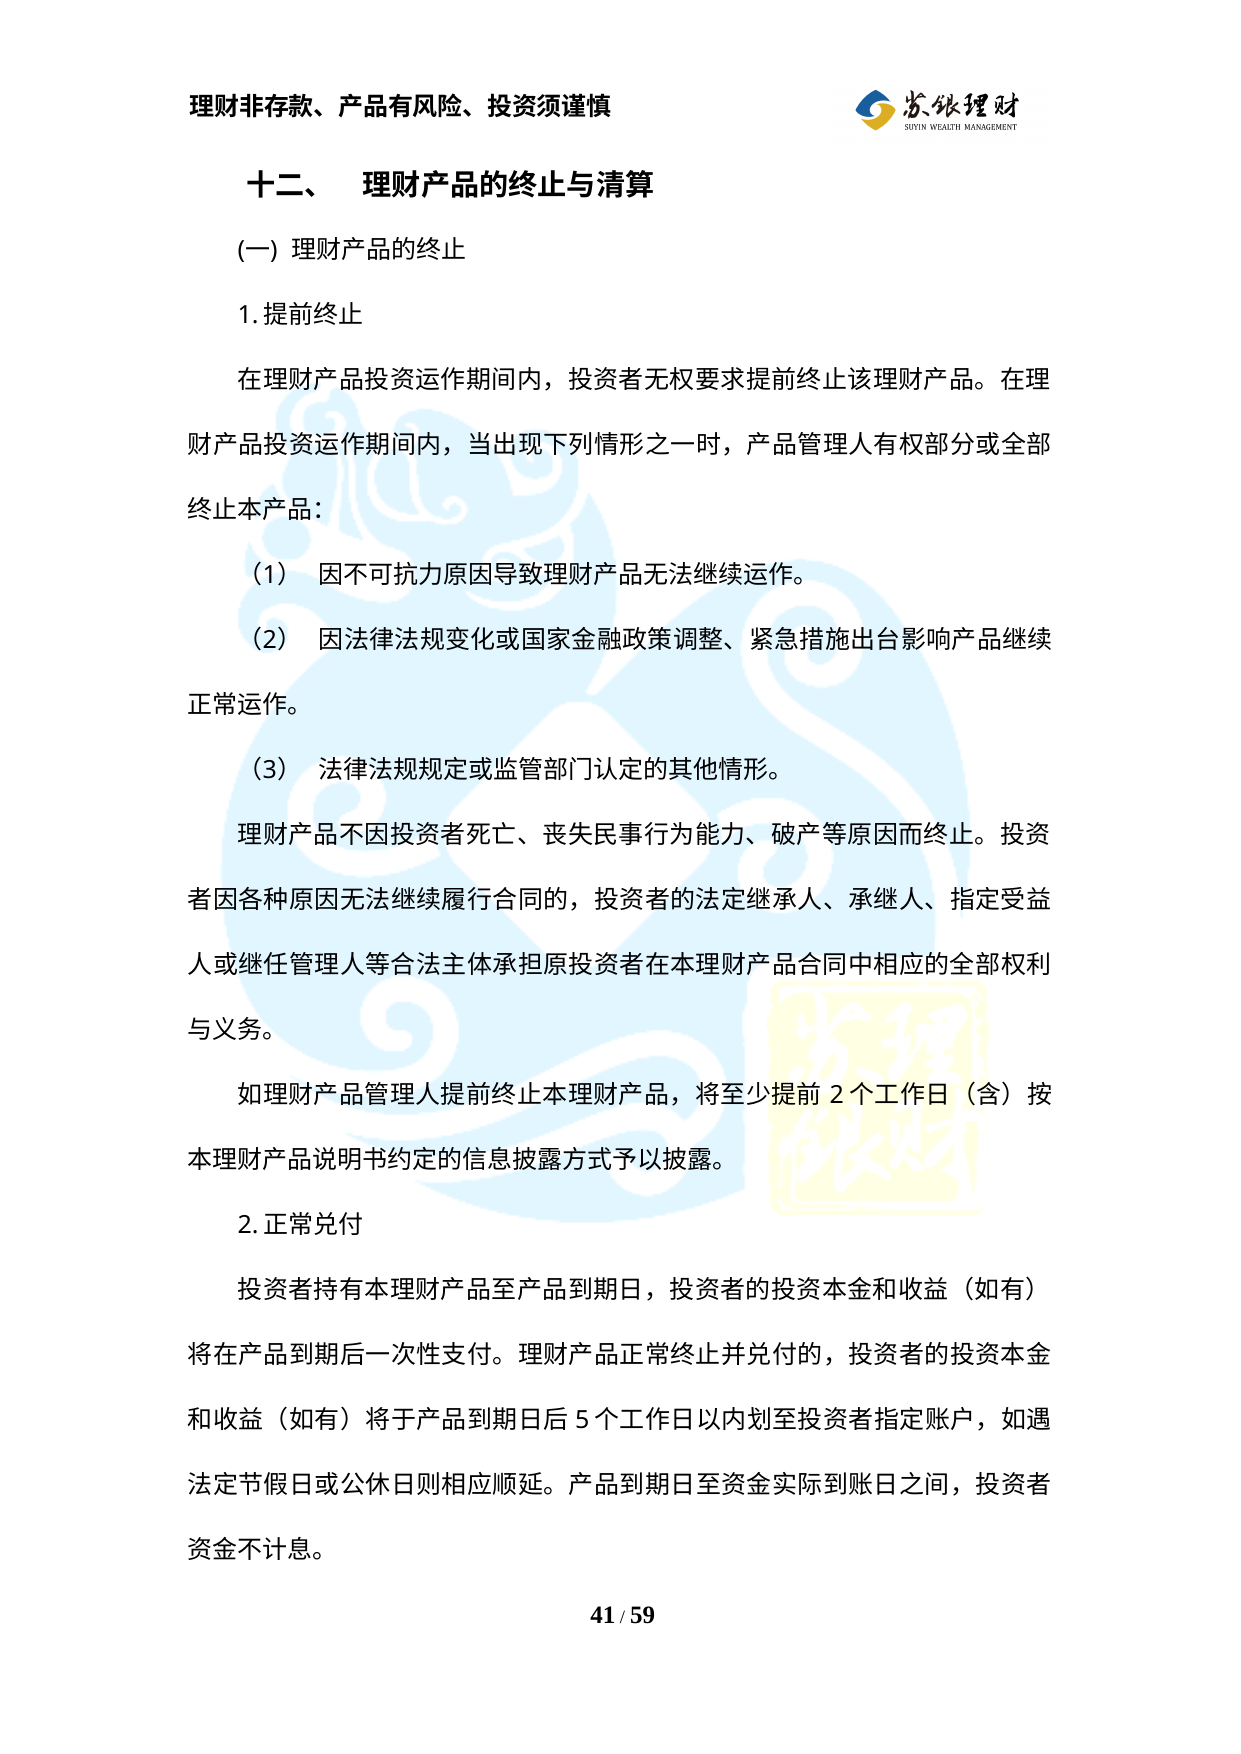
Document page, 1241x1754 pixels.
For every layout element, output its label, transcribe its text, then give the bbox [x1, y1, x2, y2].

list 因法律法规变化或国家金融政策调整、紧急措施出台影响产品继续正常运作。 [187, 605, 1053, 735]
list 理财产品的终止 [187, 215, 1053, 280]
list 法律法规规定或监管部门认定的其他情形。 [187, 735, 1053, 800]
text 理财产品不因投资者死亡、丧失民事行为能力、破产等原因而终止。投资者因各种原因无法继续履行合同的，投资者的法定继承人、承继人、指定受益人或继任管理人等合法主体承担原投资者在本理财产品合同中相应的全部权利与义务。 [187, 800, 1053, 1060]
text 在理财产品投资运作期间内，投资者无权要求提前终止该理财产品。在理财产品投资运作期间内，当出现下列情形之一时，产品管理人有权部分或全部终止本产品： [187, 345, 1053, 540]
list 提前终止 [187, 280, 1053, 345]
list 正常兑付 [187, 1190, 1053, 1255]
list 理财产品的终止与清算 [187, 150, 1053, 215]
picture [831, 73, 1049, 143]
text 投资者持有本理财产品至产品到期日，投资者的投资本金和收益（如有）将在产品到期后一次性支付。理财产品正常终止并兑付的，投资者的投资本金和收益（如有）将于产品到期日后5个工作日以内划至投资者指定账户，如遇法定节假日或公休日则相应顺延。产品到期日至资金实际到账日之间，投资者资金不计息。 [187, 1255, 1053, 1580]
list 因不可抗力原因导致理财产品无法继续运作。 [187, 540, 1053, 605]
text 如理财产品管理人提前终止本理财产品，将至少提前2个工作日（含）按本理财产品说明书约定的信息披露方式予以披露。 [187, 1060, 1053, 1190]
